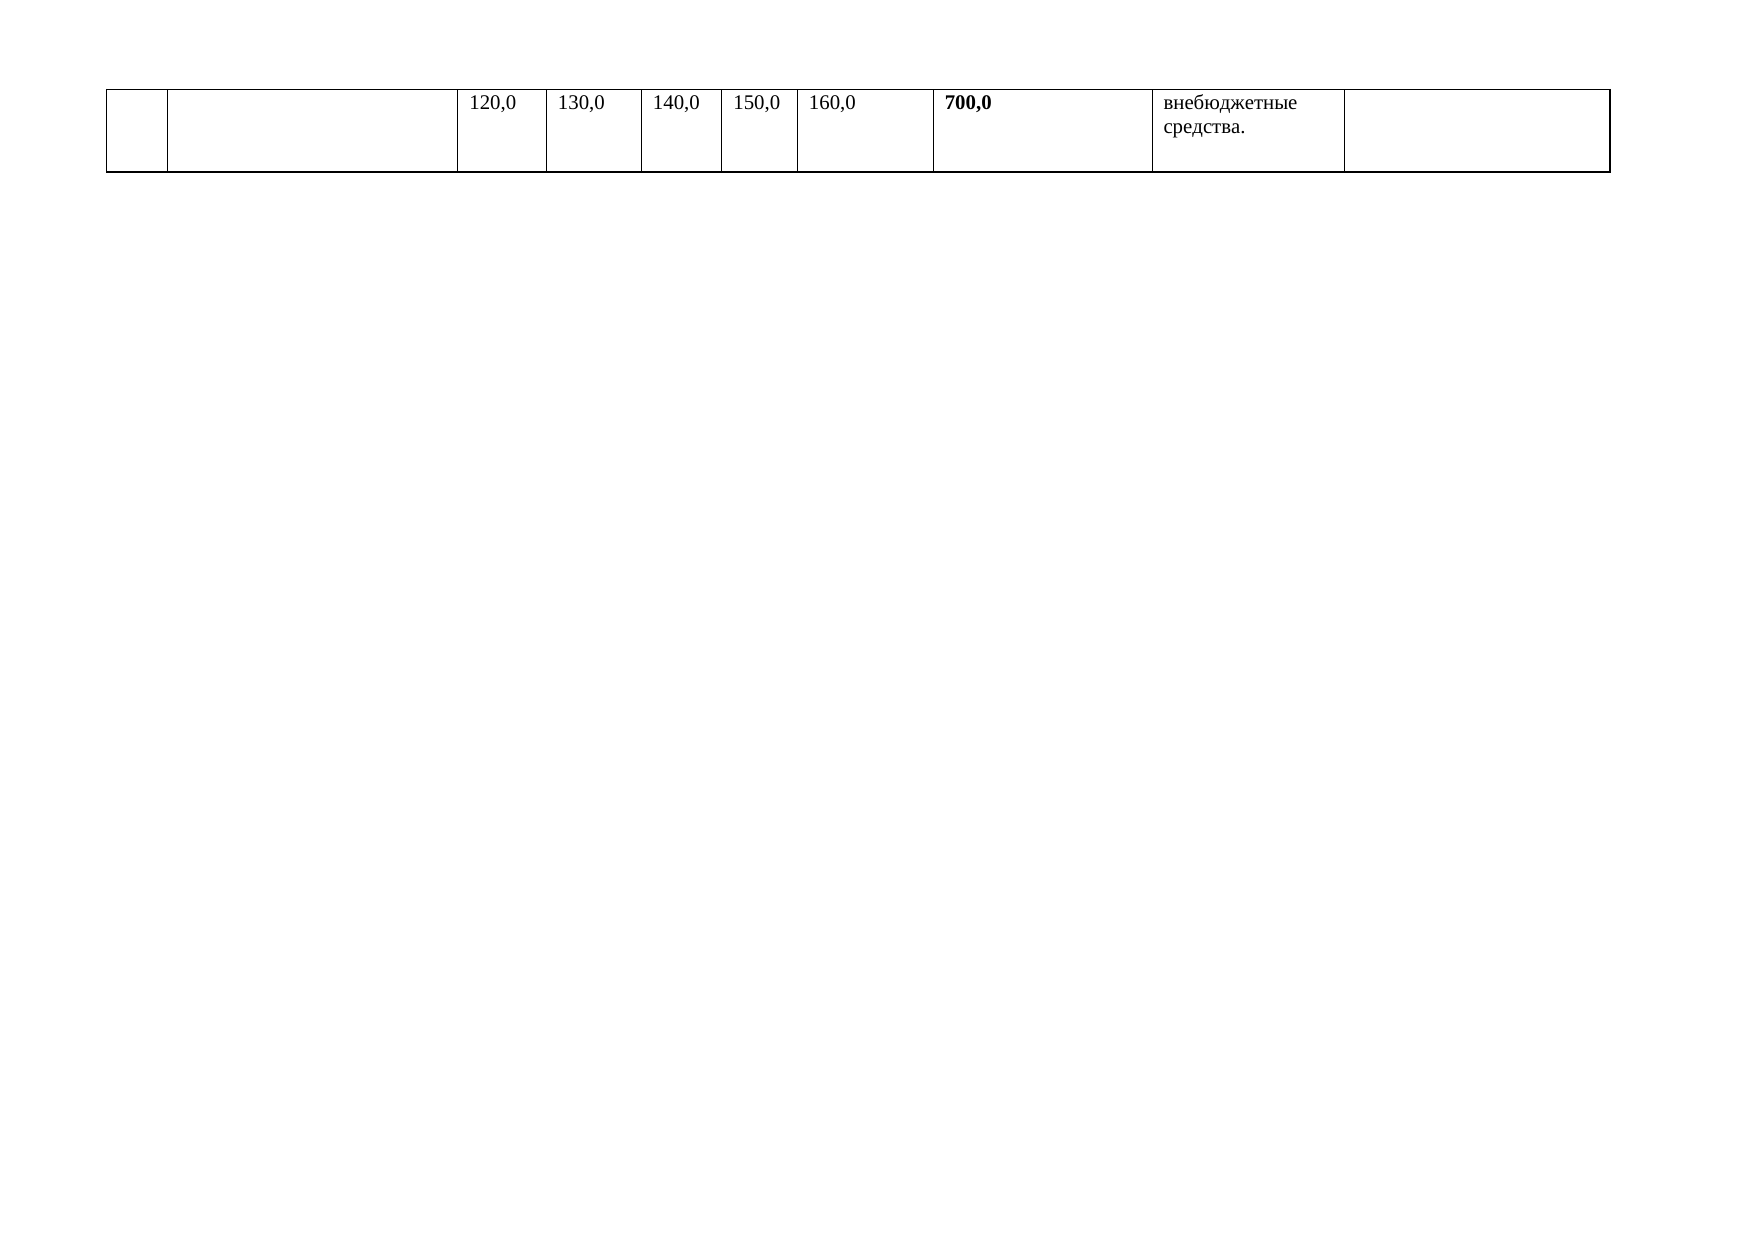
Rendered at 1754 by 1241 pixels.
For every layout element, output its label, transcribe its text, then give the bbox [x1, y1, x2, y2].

table_cell 150,0 [722, 90, 797, 171]
table_cell 160,0 [798, 90, 933, 171]
table_cell 130,0 [547, 90, 641, 171]
table_cell 700,0 [934, 90, 1152, 171]
table_cell 140,0 [642, 90, 721, 171]
table_cell 120,0 [458, 90, 546, 171]
table_cell внебюджетные средства. [1153, 90, 1344, 171]
